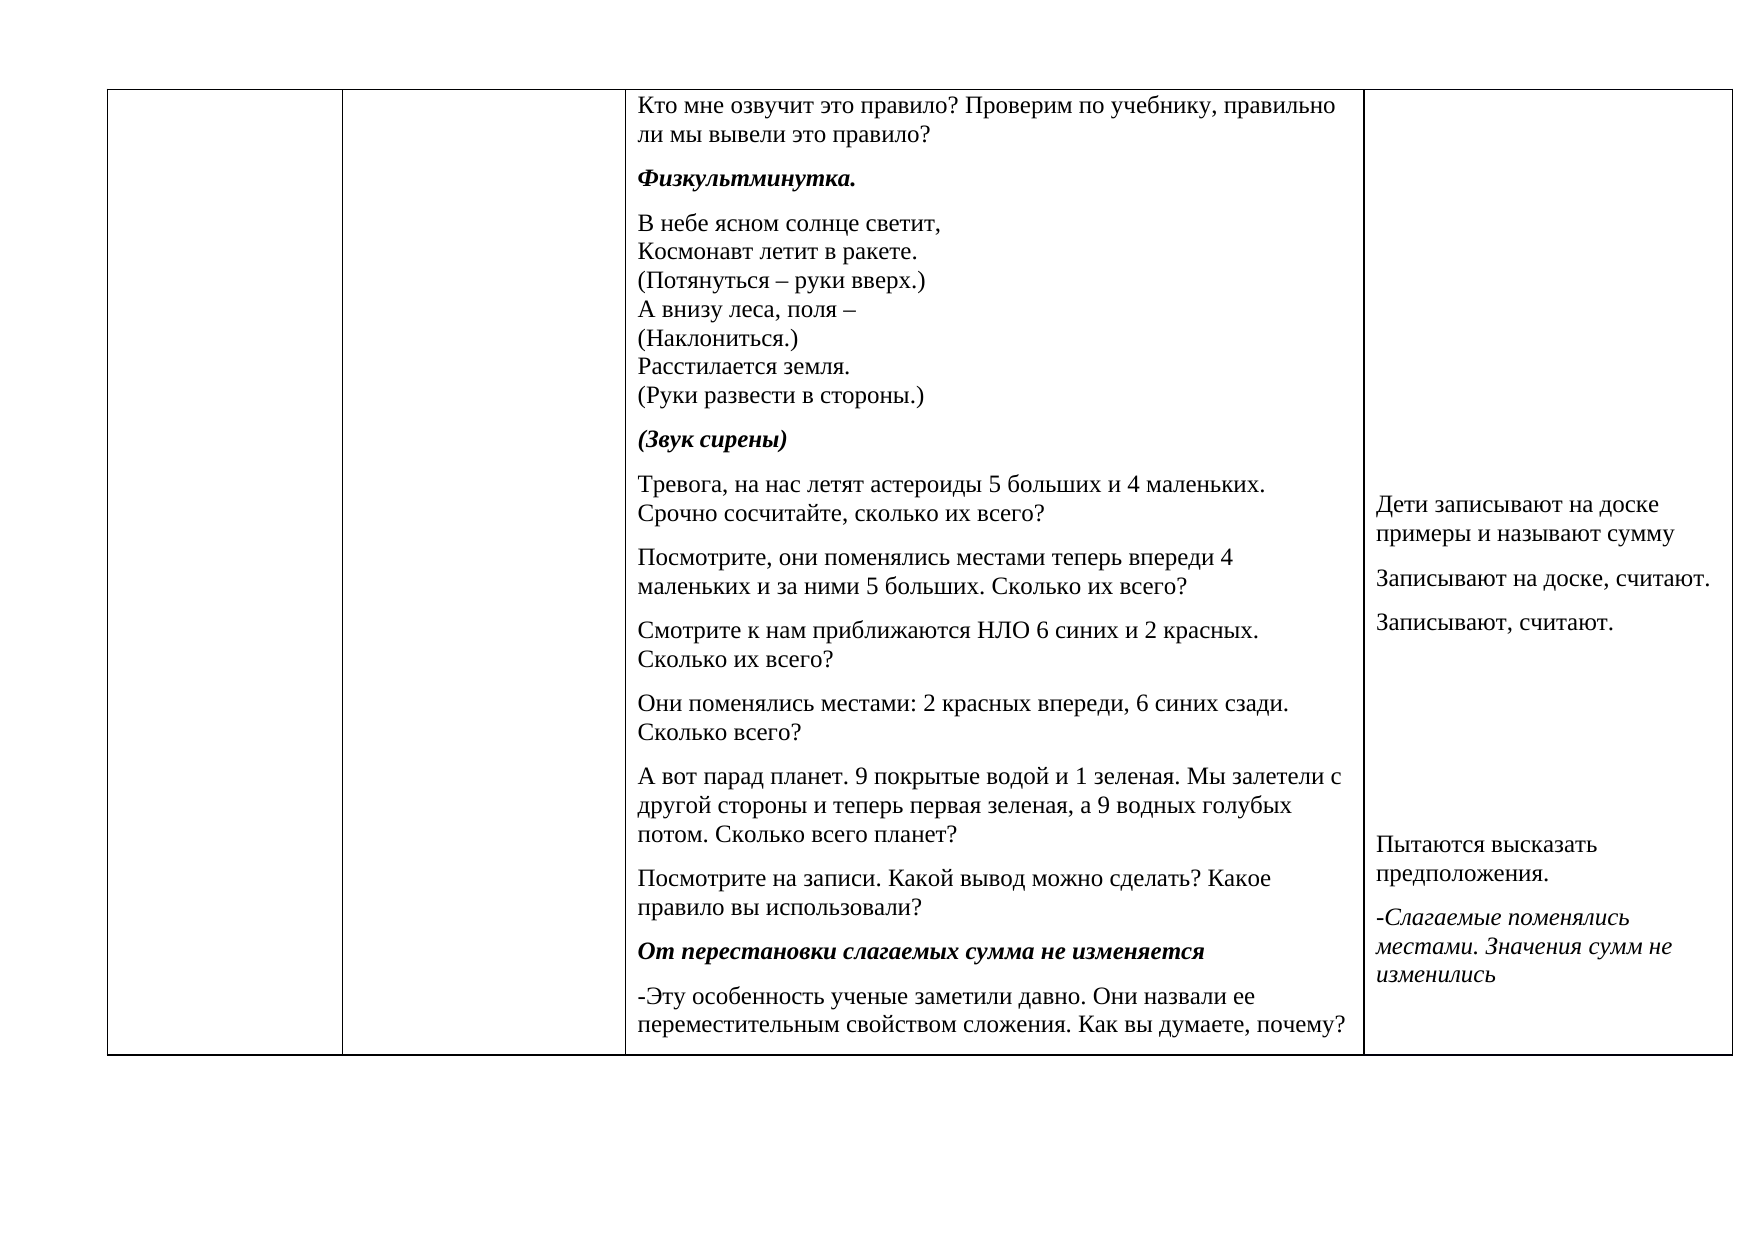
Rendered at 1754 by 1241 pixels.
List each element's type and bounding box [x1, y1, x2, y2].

table_cell [108, 90, 342, 1054]
table_cell [343, 90, 625, 1054]
table_cell [626, 90, 1363, 1054]
table_cell [1365, 90, 1732, 1054]
